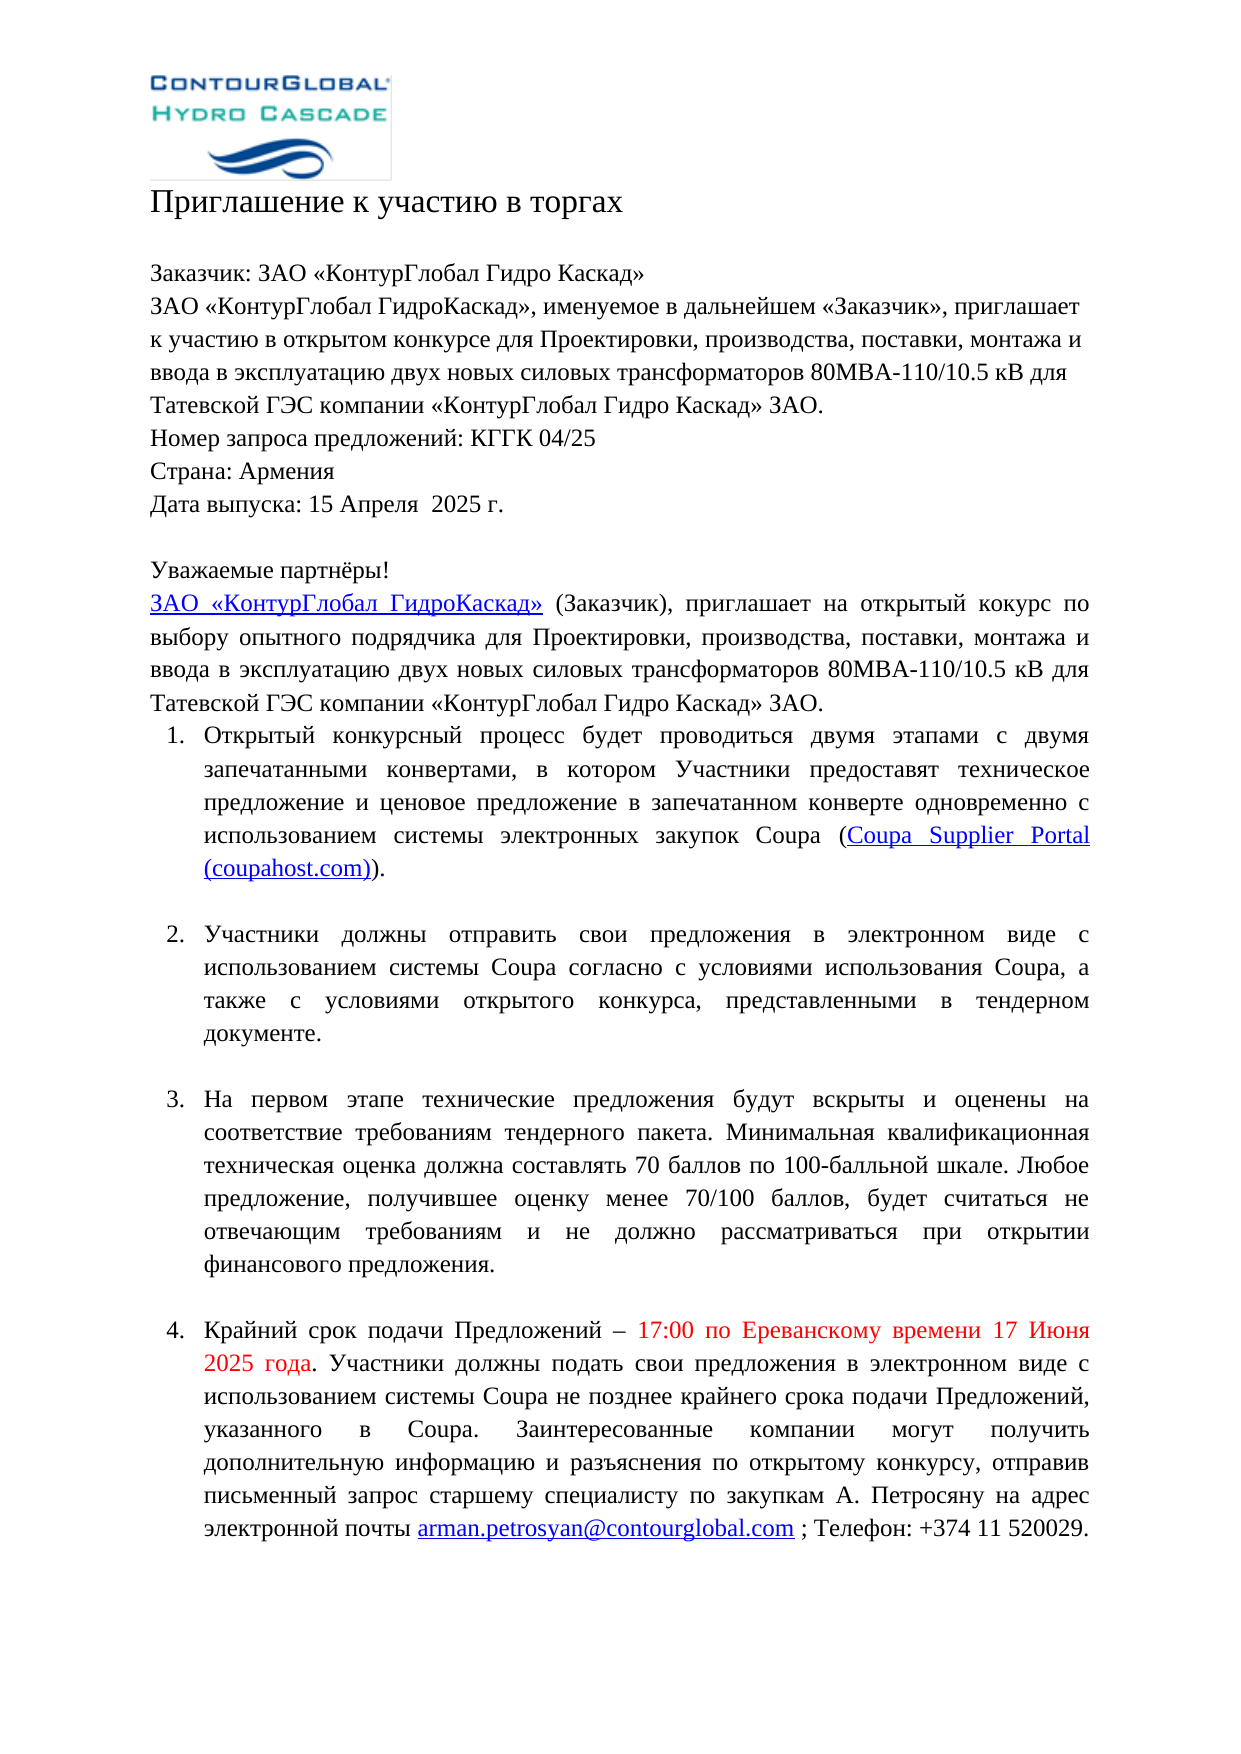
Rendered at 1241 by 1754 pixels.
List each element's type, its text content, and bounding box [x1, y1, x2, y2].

list Открытый конкурсный процесс будет проводиться двумя этапами с двумя запечатанными конвертами, в котором Участники предоставят техническое предложение и ценовое предложение в запечатанном конверте одновременно с использованием системы электронных закупок Coupa (Coupa Supplier Portal (coupahost.com)). [166, 721, 1090, 881]
text ЗАО «КонтурГлобал ГидроКаскад» (Заказчик), приглашает на открытый кокурс по выбору опытного подрядчика для Проектировки, производства, поставки, монтажа и ввода в эксплуатацию двух новых силовых трансформаторов 80МВА-110/10.5 кВ для Татевской ГЭС компании «КонтурГлобал Гидро Каскад» ЗАО. [150, 588, 1090, 716]
picture [150, 75, 393, 182]
text Приглашение к участию в торгах [150, 181, 1090, 219]
list Крайний срок подачи Предложений – 17:00 по Ереванскому времени 17 Июня 2025 года. Участники должны подать свои предложения в электронном виде с использованием системы Coupa не позднее крайнего срока подачи Предложений, указанного в Coupa. Заинтересованные компании могут получить дополнительную информацию и разъяснения по открытому конкурсу, отправив письменный запрос старшему специалисту по закупкам А. Петросяну на адрес электронной почты arman.petrosyan@contourglobal.com ; Телефон: +374 11 520029. [166, 1315, 1090, 1542]
text ЗАО «КонтурГлобал ГидроКаскад», именуемое в дальнейшем «Заказчик», приглашает к участию в открытом конкурсе для Проектировки, производства, поставки, монтажа и ввода в эксплуатацию двух новых силовых трансформаторов 80МВА-110/10.5 кВ для Татевской ГЭС компании «КонтурГлобал Гидро Каскад» ЗАО. [150, 291, 1090, 419]
list Участники должны отправить свои предложения в электронном виде с использованием системы Coupa согласно с условиями использования Coupa, а также с условиями открытого конкурса, представленными в тендерном документе. [166, 919, 1090, 1047]
text Дата выпуска: 15 Апреля 2025 г. [150, 489, 1090, 518]
text Страна: Армения [150, 456, 1090, 485]
text Номер запроса предложений: КГГК 04/25 [150, 423, 1090, 452]
text Уважаемые партнёры! [150, 556, 1090, 584]
text Заказчик: ЗАО «КонтурГлобал Гидро Каскад» [150, 258, 1090, 287]
list На первом этапе технические предложения будут вскрыты и оценены на соответствие требованиям тендерного пакета. Минимальная квалификационная техническая оценка должна составлять 70 баллов по 100-балльной шкале. Любое предложение, получившее оценку менее 70/100 баллов, будет считаться не отвечающим требованиям и не должно рассматриваться при открытии финансового предложения. [166, 1084, 1090, 1278]
